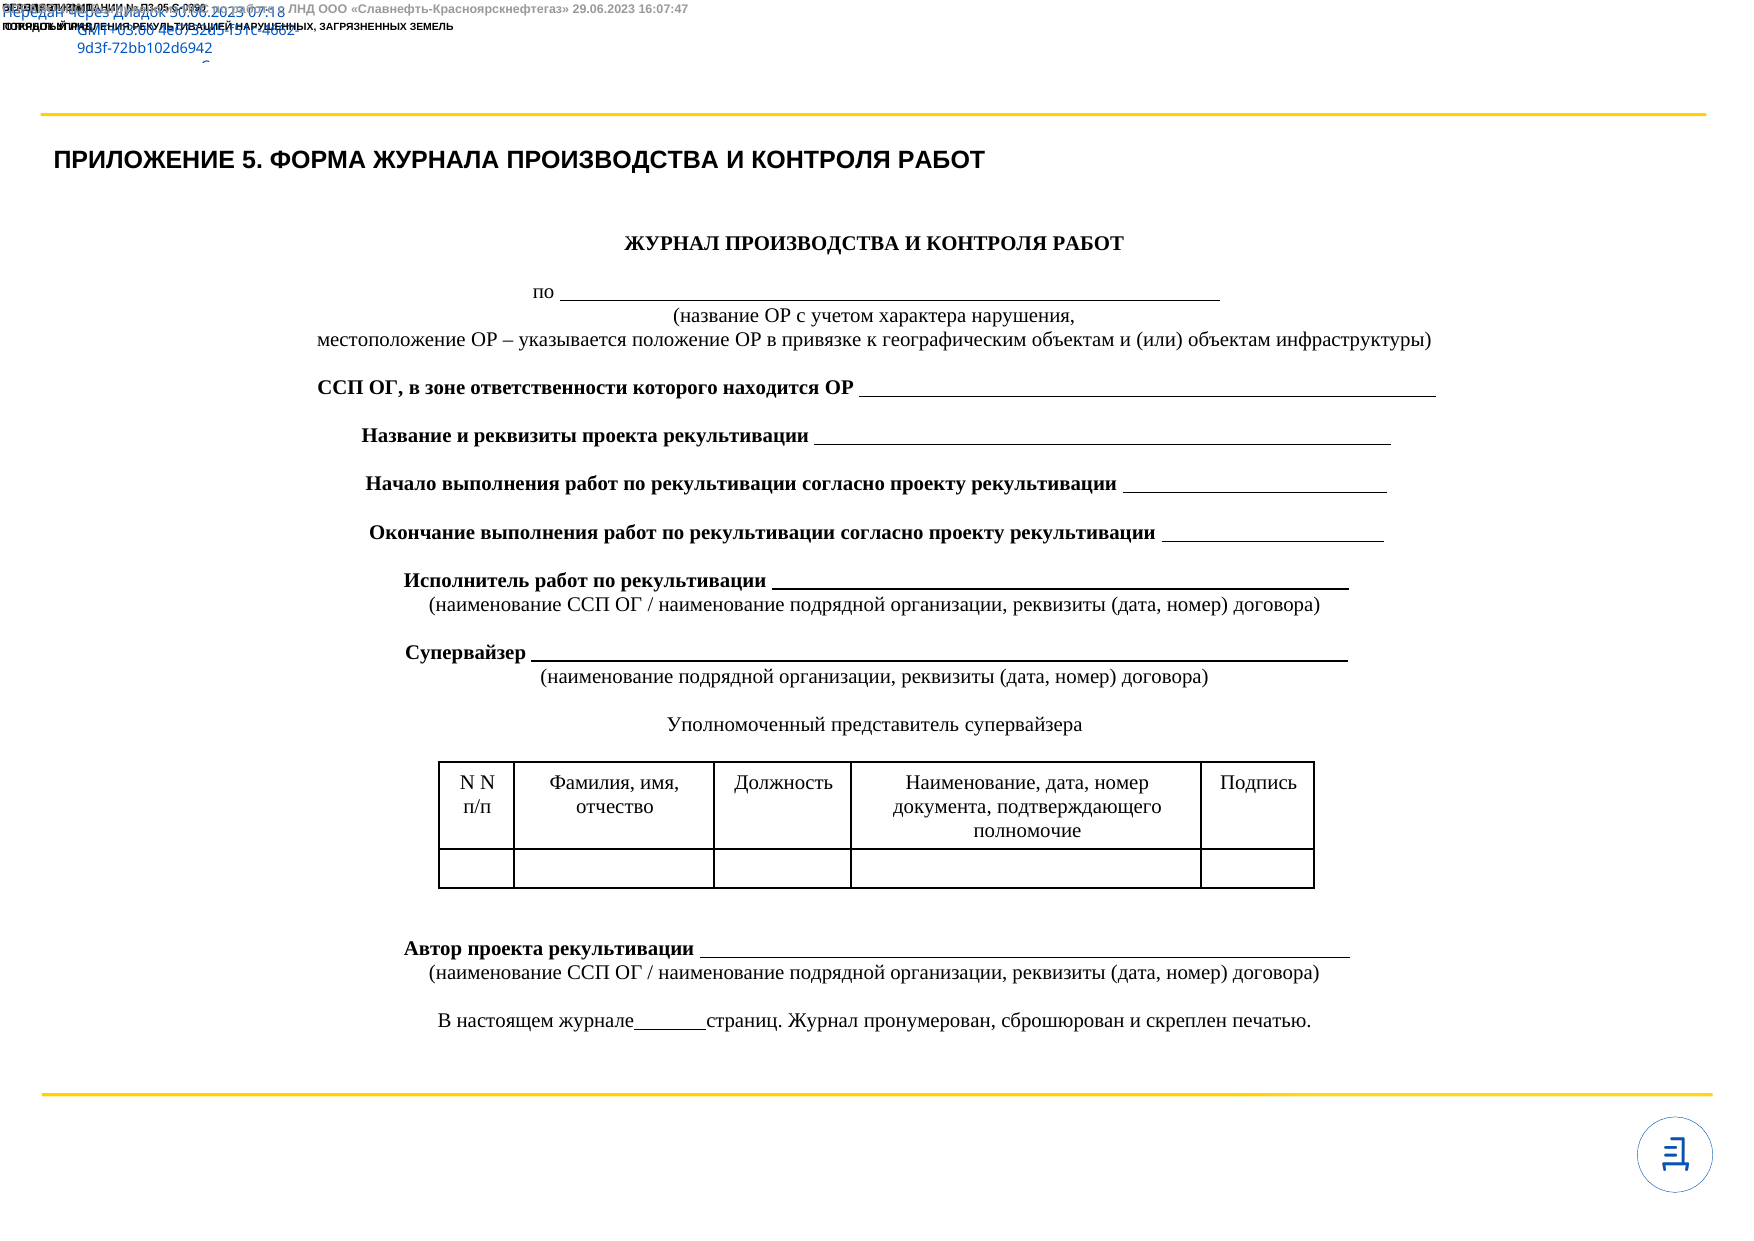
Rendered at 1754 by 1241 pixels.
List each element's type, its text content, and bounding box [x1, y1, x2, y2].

text по [29, 279, 1723, 303]
text Исполнитель работ по рекультивации [29, 567, 1724, 592]
picture [1222, 1073, 1754, 1220]
table_header Должность [715, 763, 850, 848]
text (название ОР с учетом характера нарушения, [29, 303, 1719, 327]
text Начало выполнения работ по рекультивации согласно проекту рекультивации [29, 471, 1723, 495]
table_header Подпись [1202, 763, 1313, 848]
text Автор проекта рекультивации [29, 936, 1724, 960]
text Окончание выполнения работ по рекультивации согласно проекту рекультивации [29, 520, 1724, 544]
table_cell [440, 850, 513, 887]
table_cell [715, 850, 850, 887]
table_header Фамилия, имя, отчество [515, 763, 713, 848]
table_cell [515, 850, 713, 887]
text Название и реквизиты проекта рекультивации [29, 423, 1723, 447]
table_header N N п/п [440, 763, 513, 848]
text ССП ОГ, в зоне ответственности которого находится ОР [29, 375, 1723, 399]
text ЖУРНАЛ ПРОИЗВОДСТВА И КОНТРОЛЯ РАБОТ [29, 231, 1719, 255]
text ПРИЛОЖЕНИЕ 5. ФОРМА ЖУРНАЛА ПРОИЗВОДСТВА И КОНТРОЛЯ РАБОТ [53, 145, 1754, 173]
text (наименование ССП ОГ / наименование подрядной организации, реквизиты (дата, номер) договора) В настоящем журнале страниц. Журнал пронумерован, сброшюрован и скреплен печатью. [428, 960, 1320, 1032]
text местоположение ОР – указывается положение ОР в привязке к географическим объектам и (или) объектам инфраструктуры) [29, 327, 1719, 351]
text Супервайзер [29, 639, 1723, 664]
table_header Наименование, дата, номер документа, подтверждающего полномочие [852, 763, 1200, 848]
table_cell [1202, 850, 1313, 887]
text (наименование ССП ОГ / наименование подрядной организации, реквизиты (дата, номер) договора) [29, 592, 1719, 616]
table_cell [852, 850, 1200, 887]
text (наименование подрядной организации, реквизиты (дата, номер) договора) Уполномоченный представитель супервайзера [540, 664, 1209, 736]
